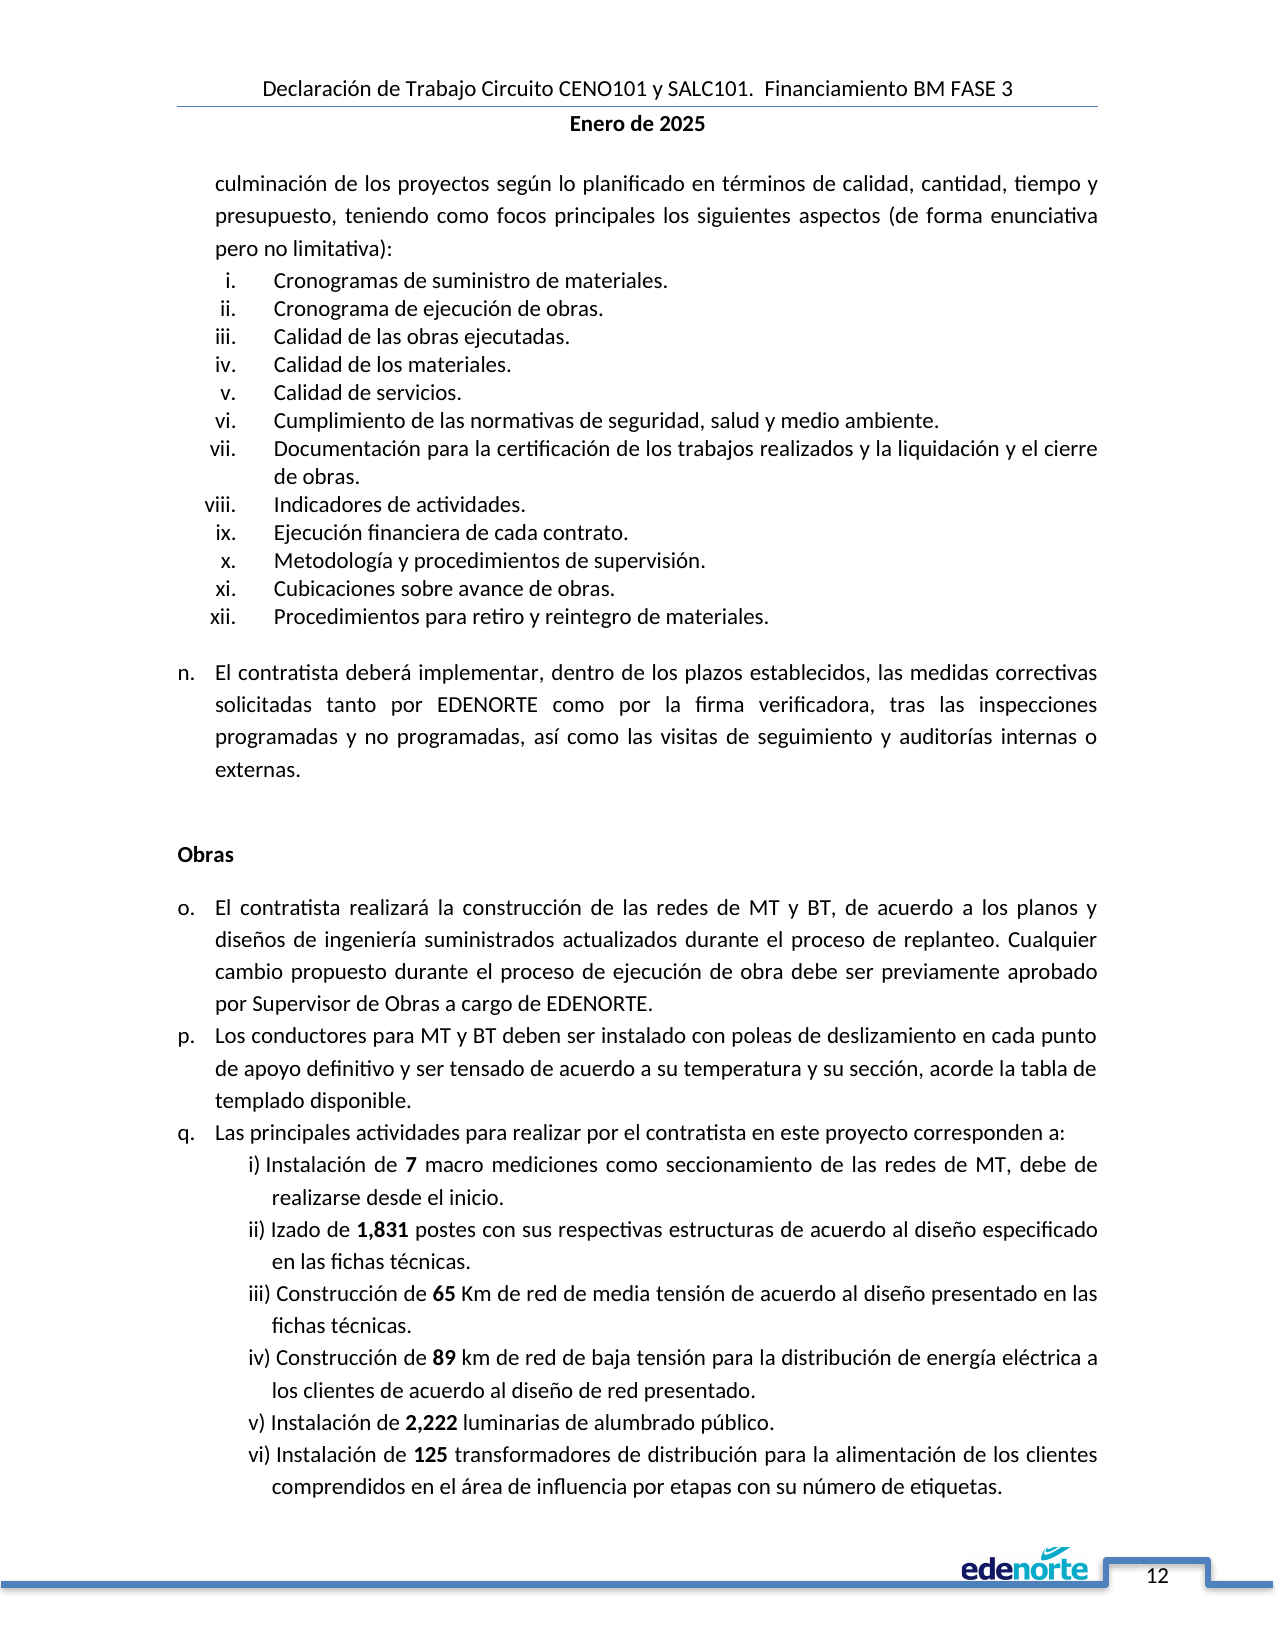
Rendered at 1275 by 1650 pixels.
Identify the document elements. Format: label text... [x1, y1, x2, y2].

picture [961, 1547, 1088, 1580]
list El contratista realizará la construcción de las redes de MT y BT, de acuerdo a los planos y diseños de ingeniería suministrados actualizados durante el proceso de replanteo. Cualquier cambio propuesto durante el proceso de ejecución de obra debe ser previamente aprobado por Supervisor de Obras a cargo de EDENORTE. [177, 893, 1098, 1017]
list Cronograma de ejecución de obras. [236, 294, 1098, 322]
list Metodología y procedimientos de supervisión. [236, 546, 1098, 574]
list Las principales actividades para realizar por el contratista en este proyecto corresponden a: [177, 1118, 1098, 1146]
list Izado de 1,831 postes con sus respectivas estructuras de acuerdo al diseño especificado en las fichas técnicas. [248, 1215, 1098, 1275]
list Ejecución financiera de cada contrato. [236, 518, 1098, 546]
list Indicadores de actividades. [236, 490, 1098, 518]
list Calidad de servicios. [236, 378, 1098, 406]
text Obras [177, 840, 1098, 868]
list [177, 169, 1098, 262]
list Calidad de las obras ejecutadas. [236, 322, 1098, 350]
list El contratista deberá implementar, dentro de los plazos establecidos, las medidas correctivas solicitadas tanto por EDENORTE como por la firma verificadora, tras las inspecciones programadas y no programadas, así como las visitas de seguimiento y auditorías internas o externas. [177, 658, 1098, 783]
list Los conductores para MT y BT deben ser instalado con poleas de deslizamiento en cada punto de apoyo definitivo y ser tensado de acuerdo a su temperatura y su sección, acorde la tabla de templado disponible. [177, 1022, 1098, 1114]
list Cumplimiento de las normativas de seguridad, salud y medio ambiente. [236, 406, 1098, 434]
list Cubicaciones sobre avance de obras. [236, 574, 1098, 602]
list Construcción de 89 km de red de baja tensión para la distribución de energía eléctrica a los clientes de acuerdo al diseño de red presentado. [248, 1343, 1098, 1404]
list Instalación de 125 transformadores de distribución para la alimentación de los clientes comprendidos en el área de influencia por etapas con su número de etiquetas. [248, 1440, 1098, 1500]
list Procedimientos para retiro y reintegro de materiales. [236, 602, 1098, 630]
list Documentación para la certificación de los trabajos realizados y la liquidación y el cierre de obras. [236, 434, 1098, 490]
list Cronogramas de suministro de materiales. [236, 266, 1098, 294]
list Calidad de los materiales. [236, 350, 1098, 378]
list Instalación de 2,222 luminarias de alumbrado público. [248, 1408, 1098, 1436]
list Instalación de 7 macro mediciones como seccionamiento de las redes de MT, debe de realizarse desde el inicio. [248, 1150, 1098, 1211]
list Construcción de 65 Km de red de media tensión de acuerdo al diseño presentado en las fichas técnicas. [248, 1279, 1098, 1339]
